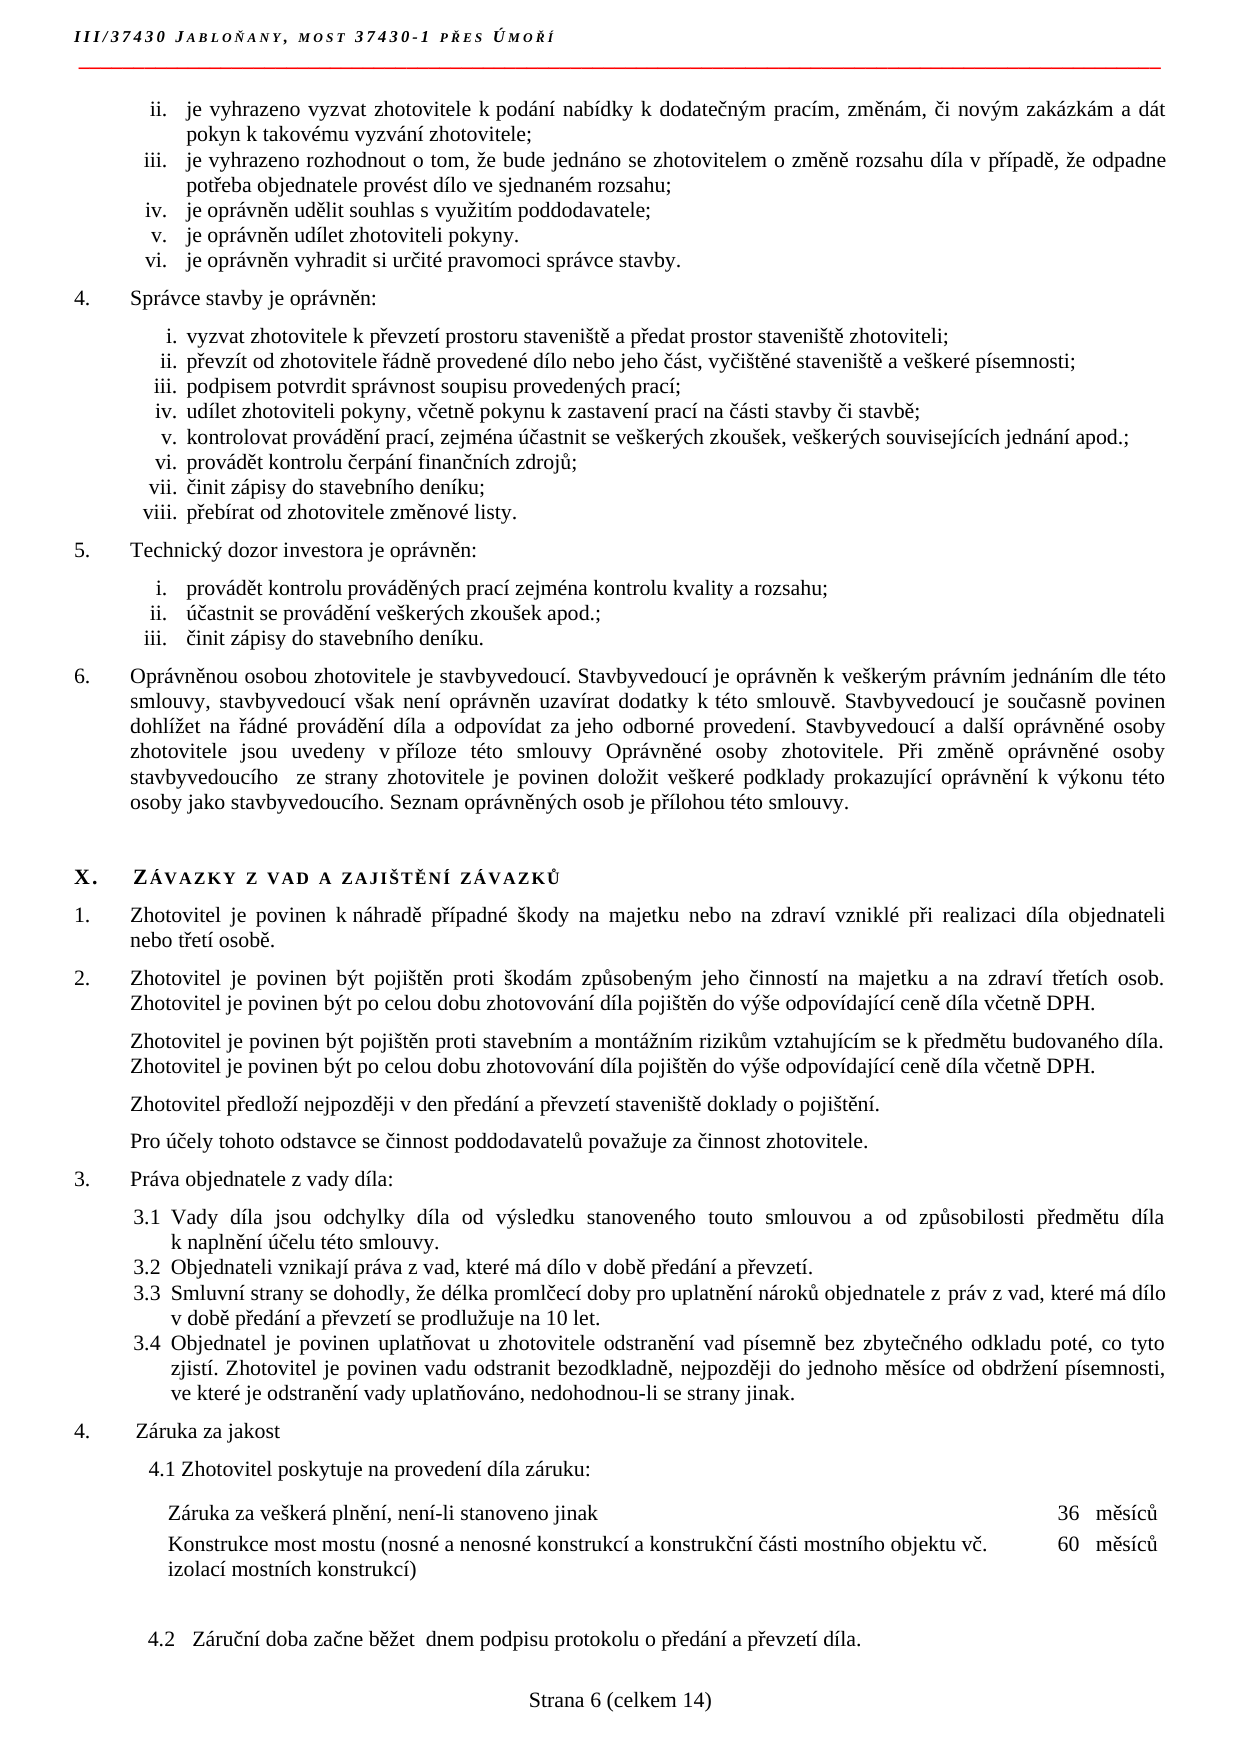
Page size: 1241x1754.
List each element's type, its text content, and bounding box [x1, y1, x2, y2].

list Záruka za jakost [74, 1418, 1166, 1443]
list Vady díla jsou odchylky díla od výsledku stanoveného touto smlouvou a od způsobilosti předmětu díla k naplnění účelu této smlouvy. [133, 1204, 1166, 1254]
list činit zápisy do stavebního deníku. [167, 625, 1166, 650]
list Správce stavby je oprávněn: [74, 285, 1166, 310]
list činit zápisy do stavebního deníku; [177, 474, 1166, 499]
list Záruční doba začne běžet dnem podpisu protokolu o předání a převzetí díla. [148, 1626, 1166, 1651]
list je vyhrazeno rozhodnout o tom, že bude jednáno se zhotovitelem o změně rozsahu díla v případě, že odpadne potřeba objednatele provést dílo ve sjednaném rozsahu; [167, 147, 1166, 197]
list Objednatel je povinen uplatňovat u zhotovitele odstranění vad písemně bez zbytečného odkladu poté, co tyto zjistí. Zhotovitel je povinen vadu odstranit bezodkladně, nejpozději do jednoho měsíce od obdržení písemnosti, ve které je odstranění vady uplatňováno, nedohodnou-li se strany jinak. [133, 1330, 1166, 1406]
list udílet zhotoviteli pokyny, včetně pokynu k zastavení prací na části stavby či stavbě; [177, 398, 1166, 424]
list provádět kontrolu prováděných prací zejména kontrolu kvality a rozsahu; [167, 575, 1166, 600]
list provádět kontrolu čerpání finančních zdrojů; [177, 449, 1166, 474]
list podpisem potvrdit správnost soupisu provedených prací; [177, 373, 1166, 398]
list přebírat od zhotovitele změnové listy. [177, 499, 1166, 524]
list Zhotovitel je povinen k náhradě případné škody na majetku nebo na zdraví vzniklé při realizaci díla objednateli nebo třetí osobě. [74, 902, 1166, 952]
list kontrolovat provádění prací, zejména účastnit se veškerých zkoušek, veškerých souvisejících jednání apod.; [177, 424, 1166, 449]
table_header Záruka za veškerá plnění, není-li stanoveno jinak Konstrukce most mostu (nosné a nenosné konstrukcí a konstrukční části mostního objektu vč. izolací mostních konstrukcí) [111, 1494, 1027, 1613]
list Oprávněnou osobou zhotovitele je stavbyvedoucí. Stavbyvedoucí je oprávněn k veškerým právním jednáním dle této smlouvy, stavbyvedoucí však není oprávněn uzavírat dodatky k této smlouvě. Stavbyvedoucí je současně povinen dohlížet na řádné provádění díla a odpovídat za jeho odborné provedení. Stavbyvedoucí a další oprávněné osoby zhotovitele jsou uvedeny v příloze této smlouvy Oprávněné osoby zhotovitele. Při změně oprávněné osoby stavbyvedoucího ze strany zhotovitele je povinen doložit veškeré podklady prokazující oprávnění k výkonu této osoby jako stavbyvedoucího. Seznam oprávněných osob je přílohou této smlouvy. [74, 663, 1166, 814]
list účastnit se provádění veškerých zkoušek apod.; [167, 600, 1166, 625]
list Závazky z vad a zajištění závazků [74, 864, 1166, 889]
list Objednateli vznikají práva z vad, které má dílo v době předání a převzetí. [133, 1254, 1166, 1279]
list je vyhrazeno vyzvat zhotovitele k podání nabídky k dodatečným pracím, změnám, či novým zakázkám a dát pokyn k takovému vyzvání zhotovitele; [167, 96, 1166, 147]
list je oprávněn vyhradit si určité pravomoci správce stavby. [167, 247, 1166, 273]
list Práva objednatele z vady díla: [74, 1166, 1166, 1191]
list Technický dozor investora je oprávněn: [74, 537, 1166, 562]
list vyzvat zhotovitele k převzetí prostoru staveniště a předat prostor staveniště zhotoviteli; [177, 323, 1166, 348]
list je oprávněn udělit souhlas s využitím poddodavatele; [167, 197, 1166, 222]
text Zhotovitel je povinen být pojištěn proti stavebním a montážním rizikům vztahujícím se k předmětu budovaného díla. Zhotovitel je povinen být po celou dobu zhotovování díla pojištěn do výše odpovídající ceně díla včetně DPH. [130, 1028, 1166, 1078]
list je oprávněn udílet zhotoviteli pokyny. [167, 222, 1166, 247]
list Smluvní strany se dohodly, že délka promlčecí doby pro uplatnění nároků objednatele z práv z vad, které má dílo v době předání a převzetí se prodlužuje na 10 let. [133, 1279, 1166, 1330]
table_header 36 měsíců 60 měsíců [1027, 1494, 1169, 1613]
list 4.1 Zhotovitel poskytuje na provedení díla záruku: [148, 1456, 1166, 1481]
list převzít od zhotovitele řádně provedené dílo nebo jeho část, vyčištěné staveniště a veškeré písemnosti; [177, 348, 1166, 373]
text Pro účely tohoto odstavce se činnost poddodavatelů považuje za činnost zhotovitele. [130, 1128, 1166, 1154]
text Zhotovitel předloží nejpozději v den předání a převzetí staveniště doklady o pojištění. [130, 1091, 1166, 1116]
list Zhotovitel je povinen být pojištěn proti škodám způsobeným jeho činností na majetku a na zdraví třetích osob. Zhotovitel je povinen být po celou dobu zhotovování díla pojištěn do výše odpovídající ceně díla včetně DPH. [74, 965, 1166, 1015]
